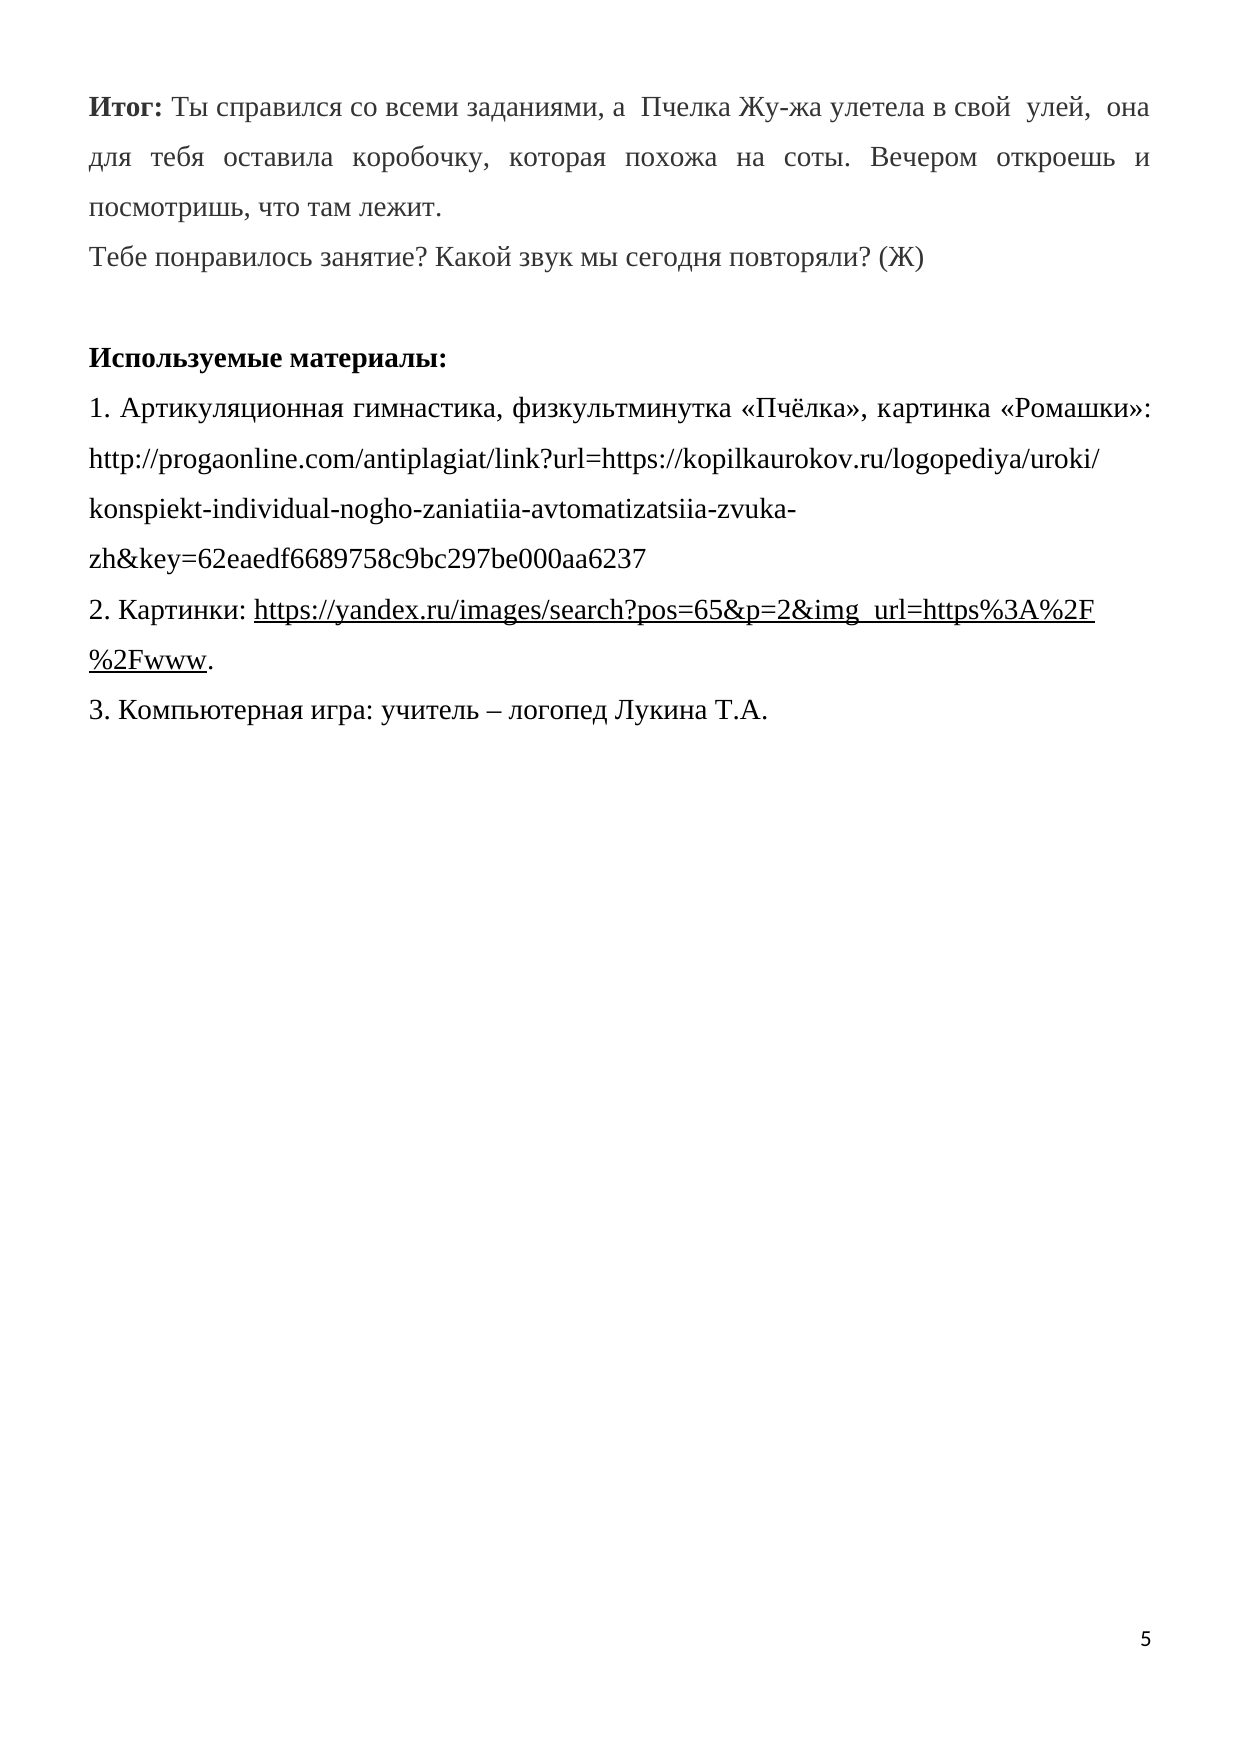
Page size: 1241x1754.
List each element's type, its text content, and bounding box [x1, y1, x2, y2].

text 1. Артикуляционная гимнастика, физкультминутка «Пчёлка», картинка «Ромашки»: http://progaonline.com/antiplagiat/link?url=https://kopilkaurokov.ru/logopediya/uroki/konspiekt-individual-nogho-zaniatiia-avtomatizatsiia-zvuka-zh&key=62eaedf6689758c9bc297be000aa6237 [89, 391, 1152, 575]
text Итог: Ты справился со всеми заданиями, а Пчелка Жу-жа улетела в свой улей, она для тебя оставила коробочку, которая похожа на соты. Вечером откроешь и посмотришь, что там лежит. [89, 89, 1152, 223]
text 3. Компьютерная игра: учитель – логопед Лукина Т.А. [89, 692, 1152, 726]
text Тебе понравилось занятие? Какой звук мы сегодня повторяли? (Ж) [89, 239, 1152, 273]
text Используемые материалы: [89, 340, 1152, 374]
text 2. Картинки: https://yandex.ru/images/search?pos=65&p=2&img_url=https%3A%2F%2Fwww. [89, 592, 1152, 676]
